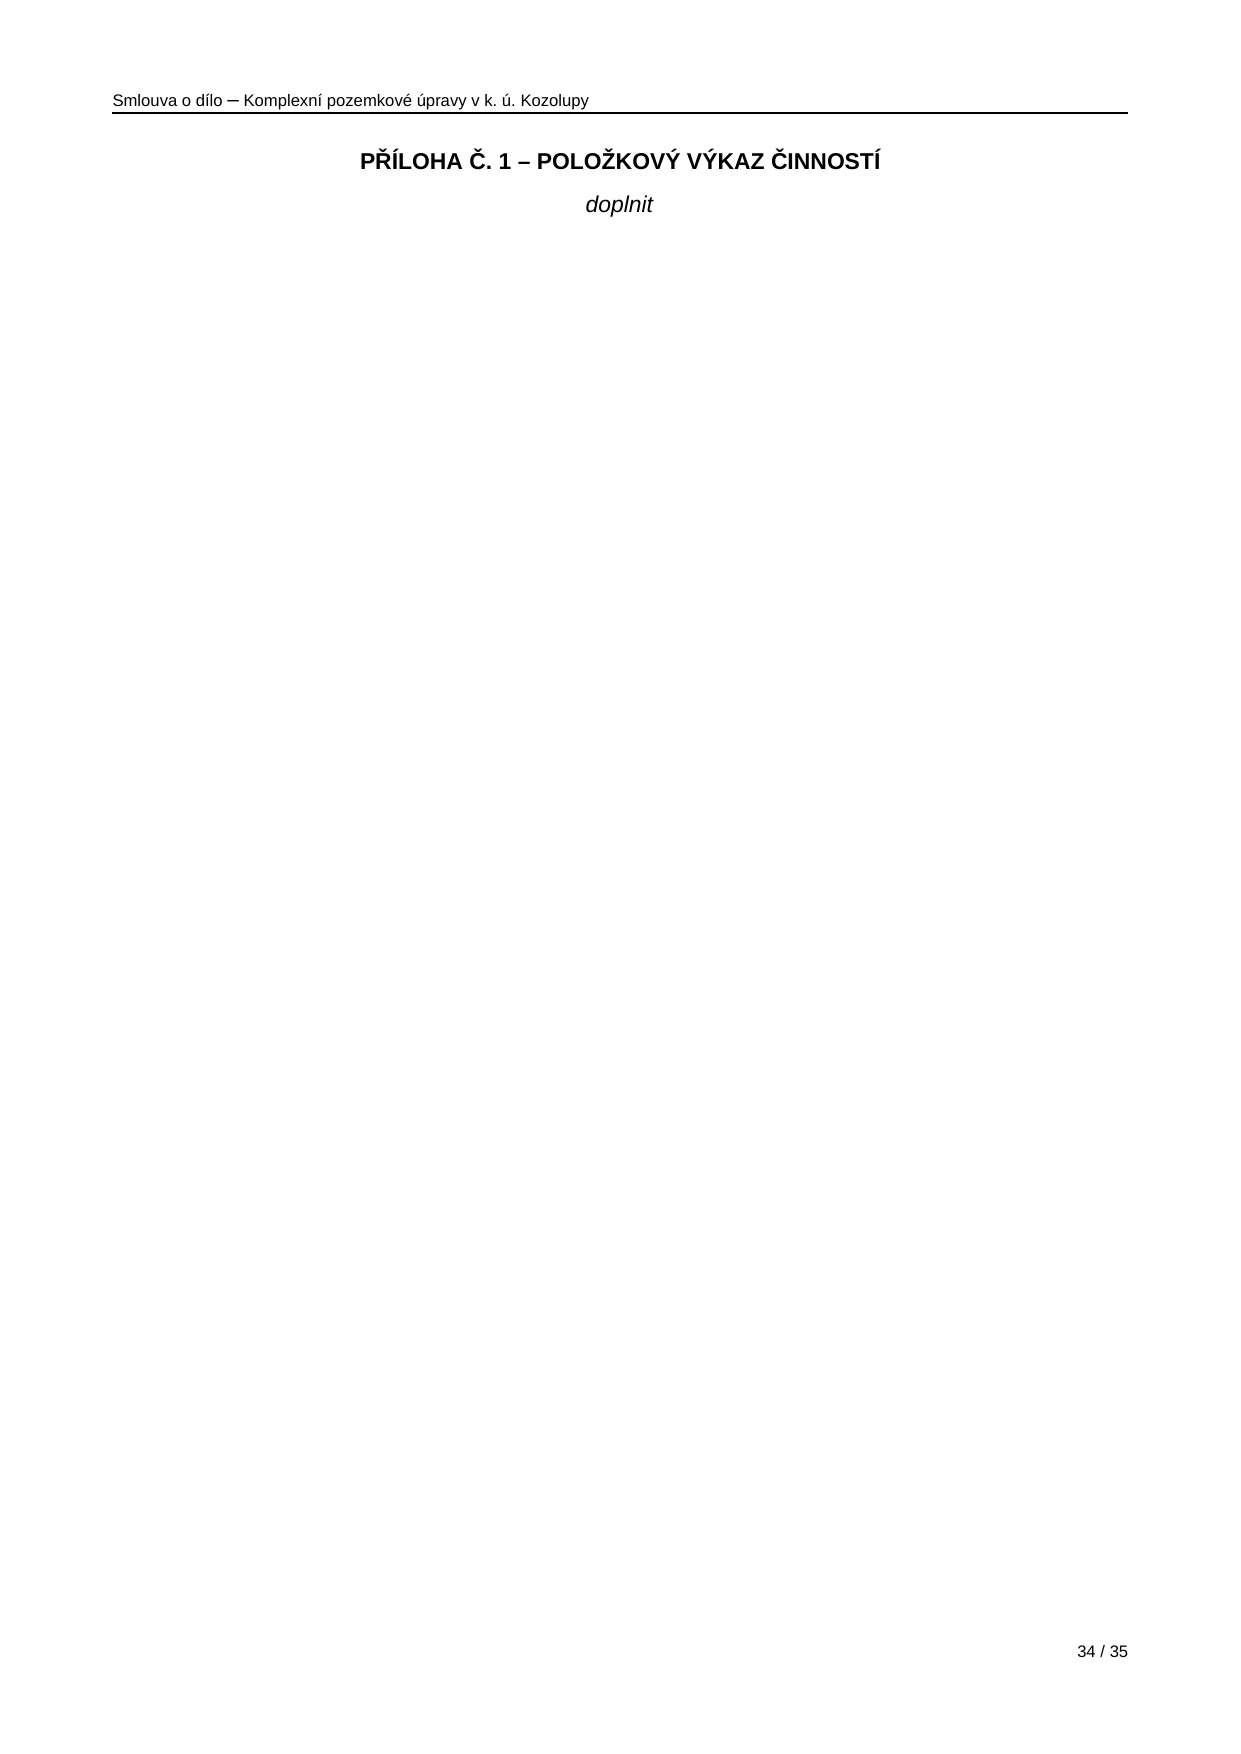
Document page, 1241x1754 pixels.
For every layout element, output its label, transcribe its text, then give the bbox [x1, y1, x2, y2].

text doplnit [112, 191, 1128, 217]
text Příloha č. 1 – Položkový výkaz Činností [112, 148, 1128, 174]
